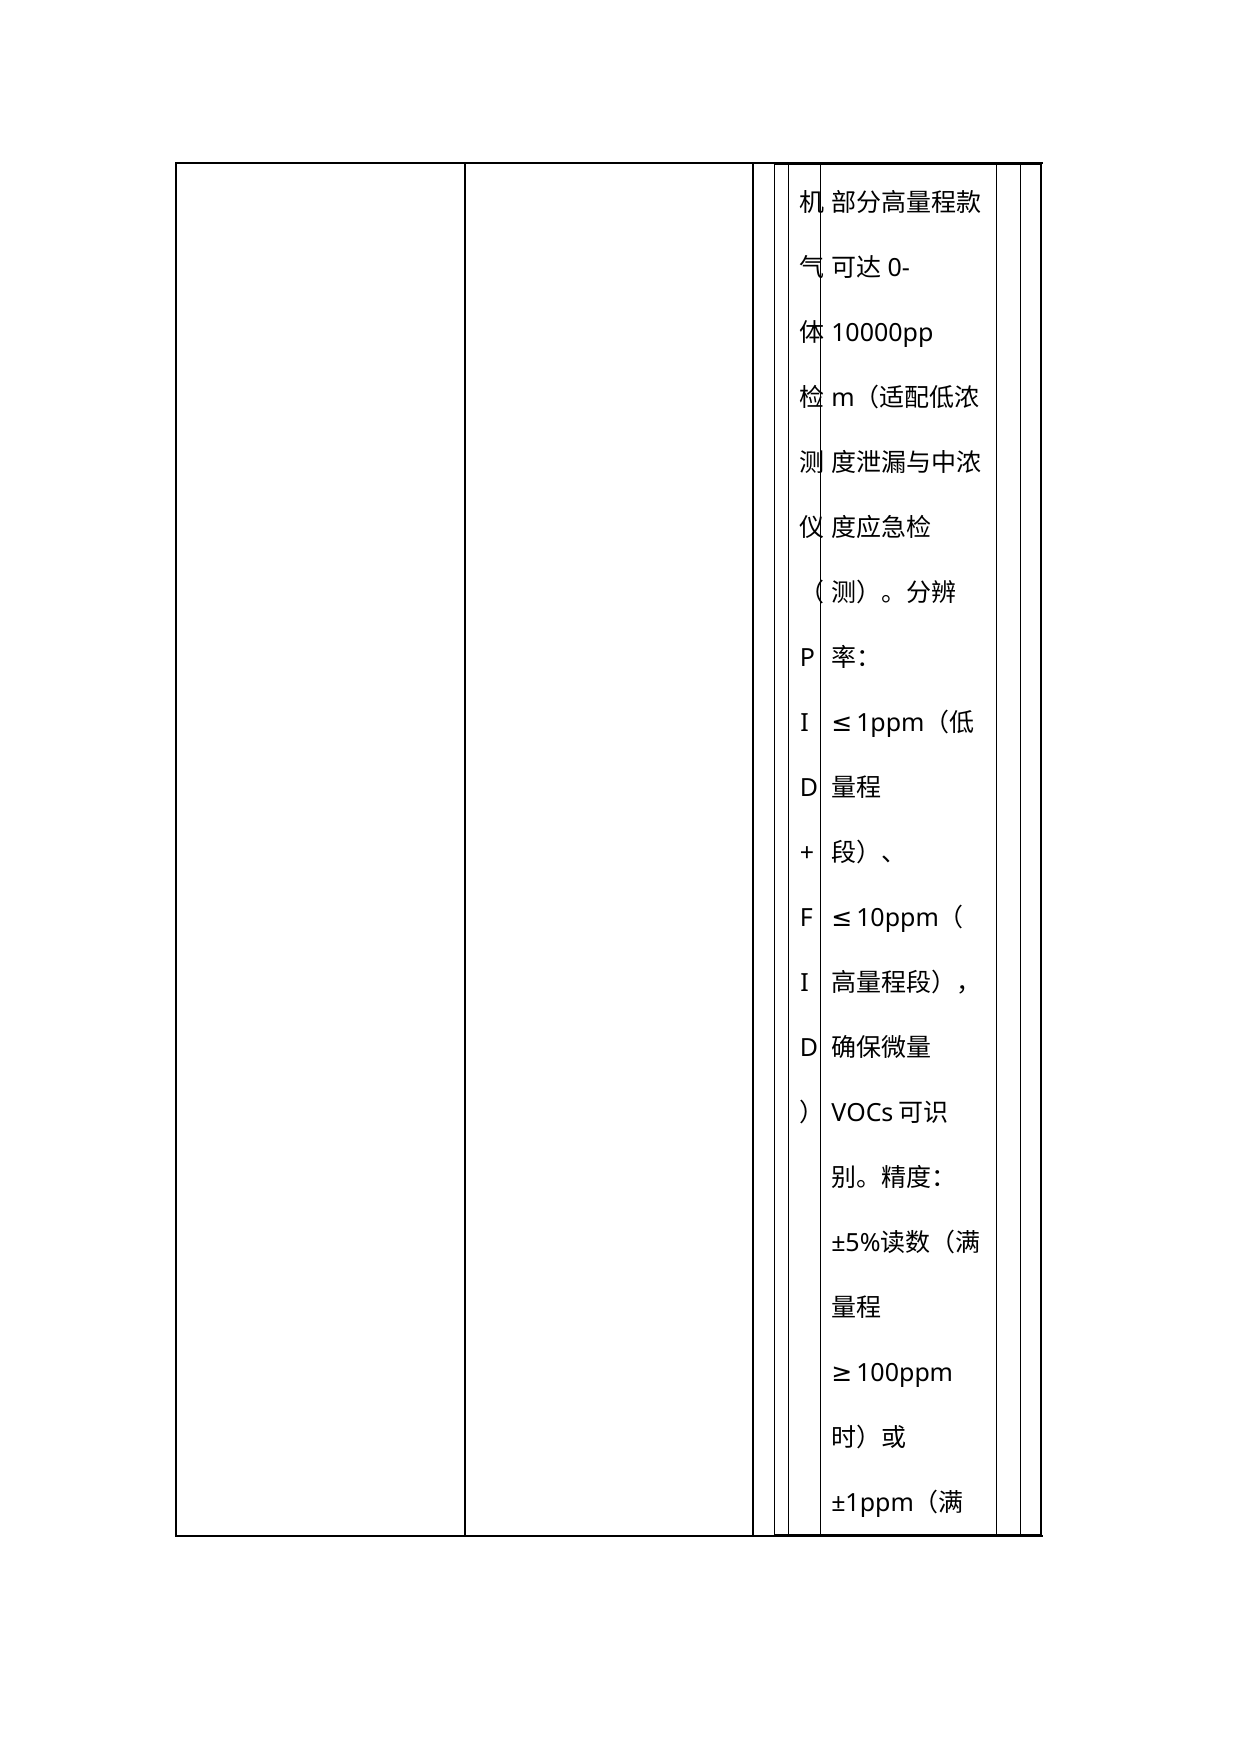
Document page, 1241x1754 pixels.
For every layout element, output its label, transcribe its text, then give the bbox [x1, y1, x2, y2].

table_cell [789, 165, 820, 1534]
table_cell [1021, 165, 1040, 1534]
table_cell [466, 164, 752, 1535]
table_cell 1 [177, 164, 464, 1535]
table_cell [754, 164, 774, 1535]
table_cell [997, 165, 1020, 1534]
table_cell [775, 165, 788, 1534]
table_cell [821, 165, 996, 1534]
